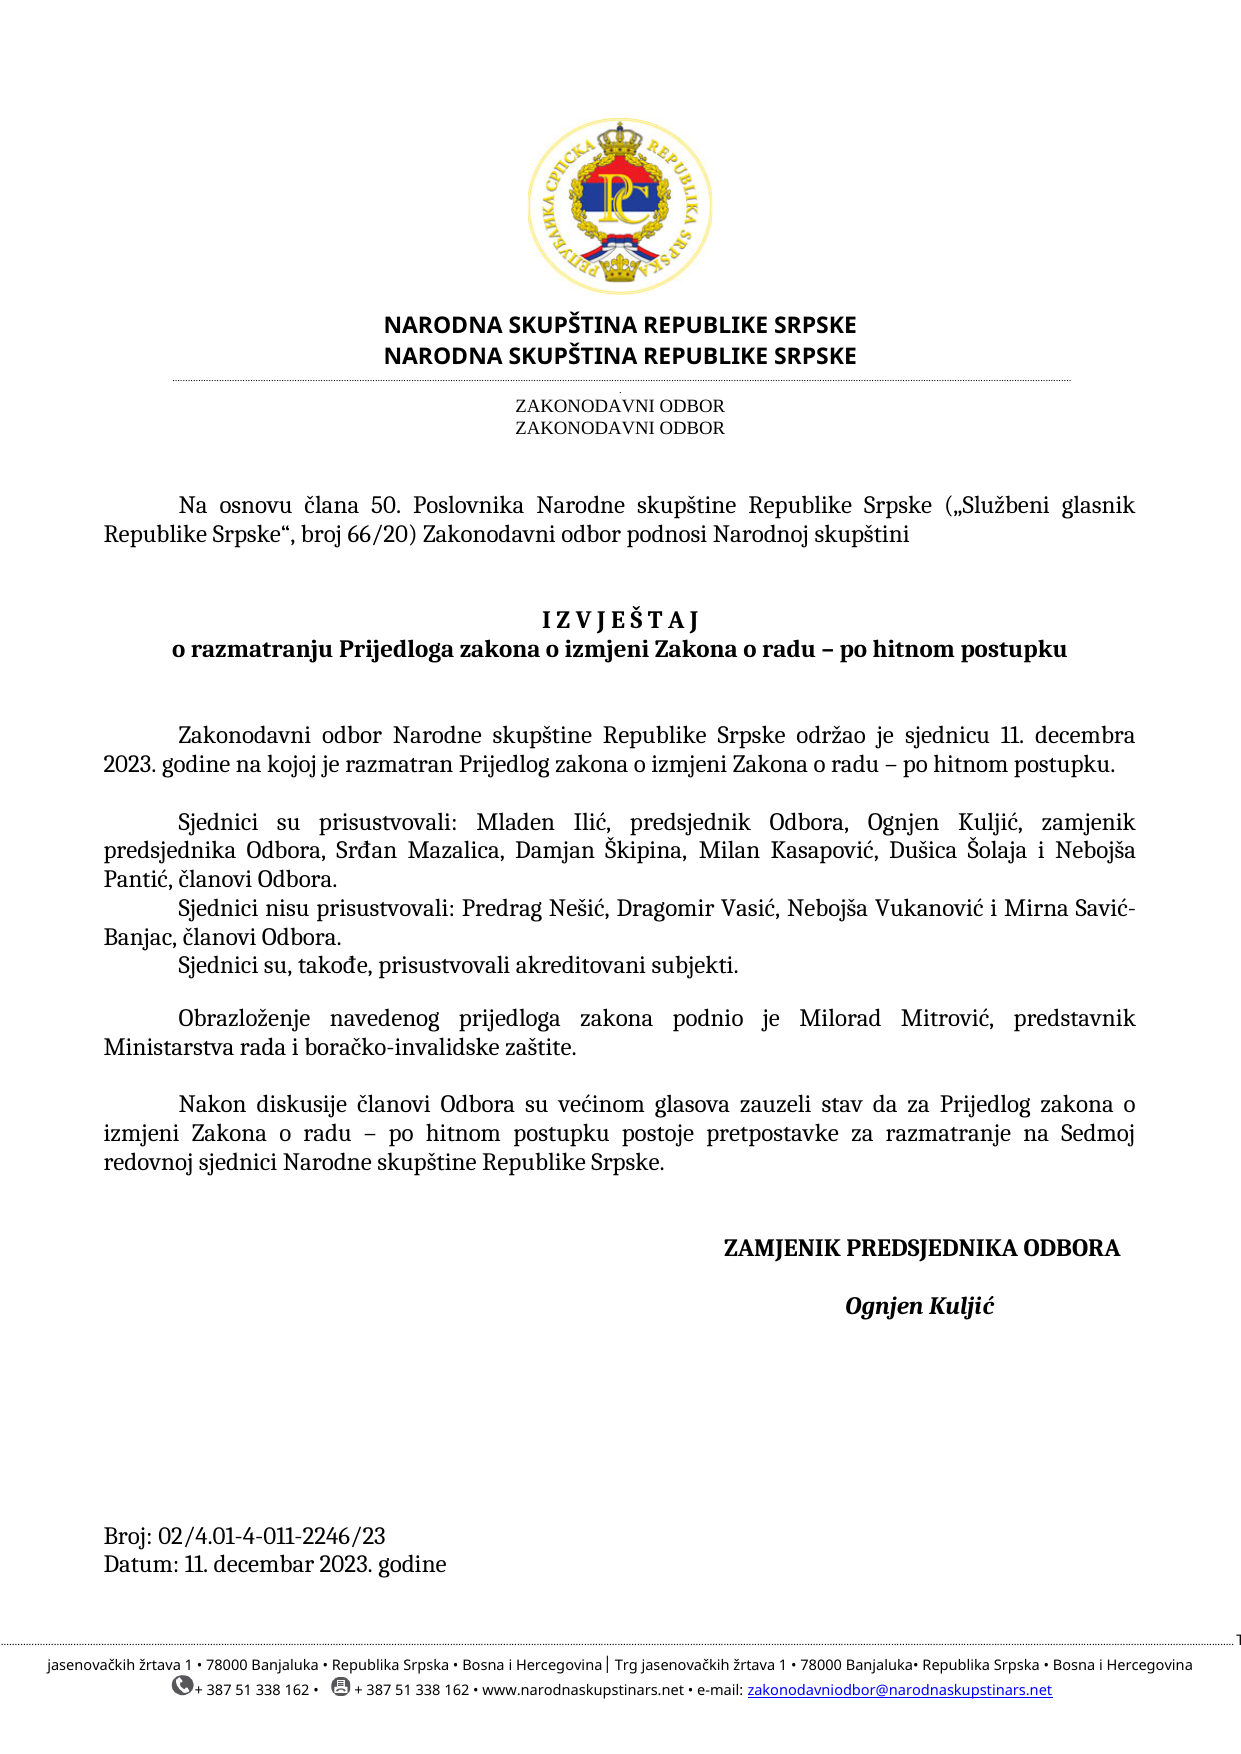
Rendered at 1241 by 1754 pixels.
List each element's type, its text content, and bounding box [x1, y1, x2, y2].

text Sjednici su, takođe, prisustvovali akreditovani subjekti. [103, 951, 1137, 980]
text Sjednici nisu prisustvovali: Predrag Nešić, Dragomir Vasić, Nebojša Vukanović i Mirna Savić-Banjac, članovi Odbora. [103, 894, 1137, 951]
text I Z V J E Š T A J [103, 606, 1137, 635]
text Broj: 02/4.01-4-011-2246/23 [103, 1522, 1137, 1550]
text Datum: 11. decembar 2023. godine [103, 1550, 1137, 1579]
text ZAMJENIK PREDSJEDNIKA ODBORA [103, 1234, 1137, 1263]
text Sjednici su prisustvovali: Mladen Ilić, predsjednik Odbora, Ognjen Kuljić, zamjenik predsjednika Odbora, Srđan Mazalica, Damjan Škipina, Milan Kasapović, Dušica Šolaja i Nebojša Pantić, članovi Odbora. [103, 807, 1137, 894]
text Ognjen Kuljić [103, 1292, 1137, 1320]
text Zakonodavni odbor Narodne skupštine Republike Srpske održao je sjednicu 11. decembra 2023. godine na kojoj je razmatran Prijedlog zakona o izmjeni Zakona o radu – po hitnom postupku. [103, 721, 1137, 779]
text Na osnovu člana 50. Poslovnika Narodne skupštine Republike Srpske („Službeni glasnik Republike Srpske“, broj 66/20) Zakonodavni odbor podnosi Narodnoj skupštini [103, 491, 1137, 549]
text o razmatranju Prijedloga zakona o izmjeni Zakona o radu – po hitnom postupku [103, 635, 1137, 664]
text Nakon diskusije članovi Odbora su većinom glasova zauzeli stav da za Prijedlog zakona o izmjeni Zakona o radu – po hitnom postupku postoje pretpostavke za razmatranje na Sedmoj redovnoj sjednici Narodne skupštine Republike Srpske. [103, 1090, 1137, 1177]
text Obrazloženje navedenog prijedloga zakona podnio je Milorad Mitrović, predstavnik Ministarstva rada i boračko-invalidske zaštite. [103, 1004, 1137, 1062]
